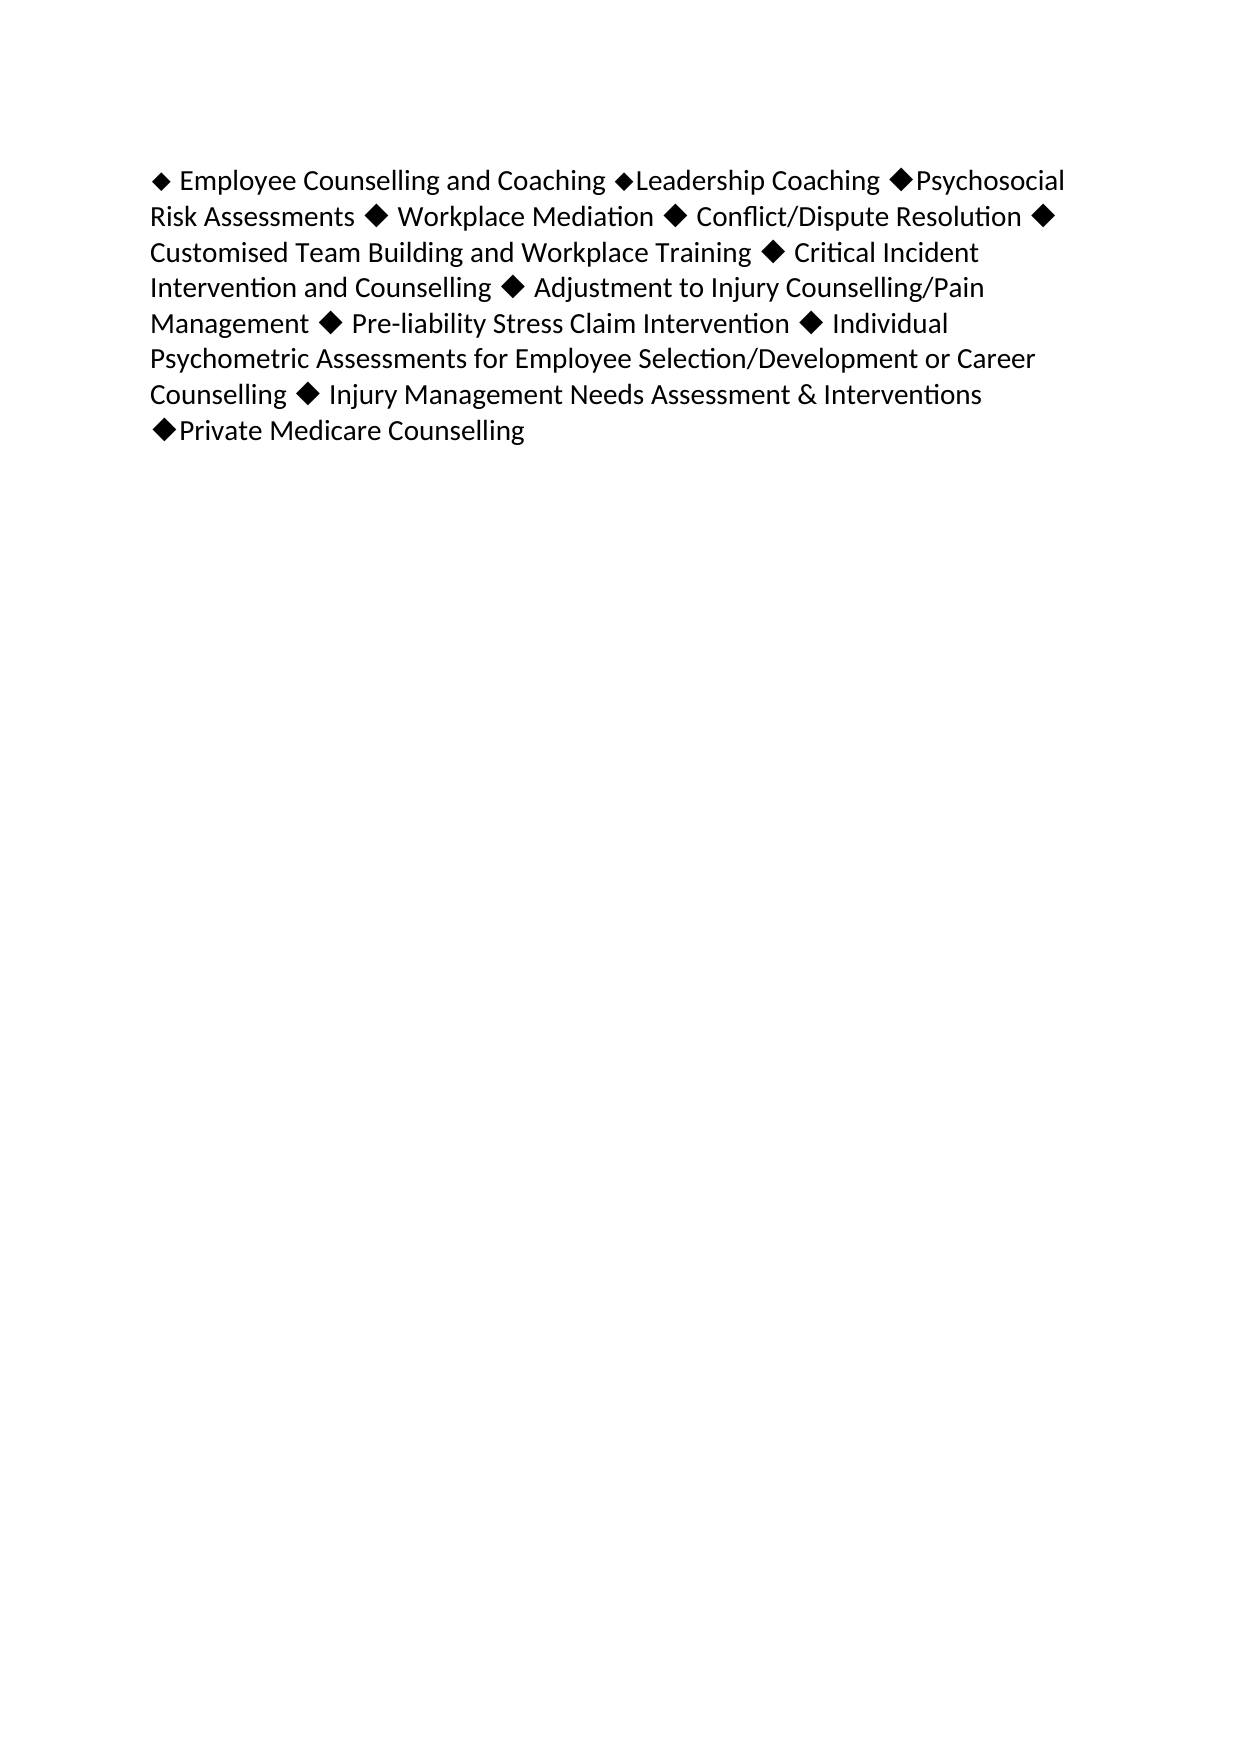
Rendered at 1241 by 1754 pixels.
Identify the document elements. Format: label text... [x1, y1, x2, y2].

text Employee Counselling and Coaching Leadership Coaching Psychosocial Risk Assessments Workplace Mediation Conflict/Dispute Resolution Customised Team Building and Workplace Training Critical Incident Intervention and Counselling Adjustment to Injury Counselling/Pain Management Pre-liability Stress Claim Intervention Individual Psychometric Assessments for Employee Selection/Development or Career Counselling Injury Management Needs Assessment & Interventions Private Medicare Counselling [150, 162, 1090, 447]
